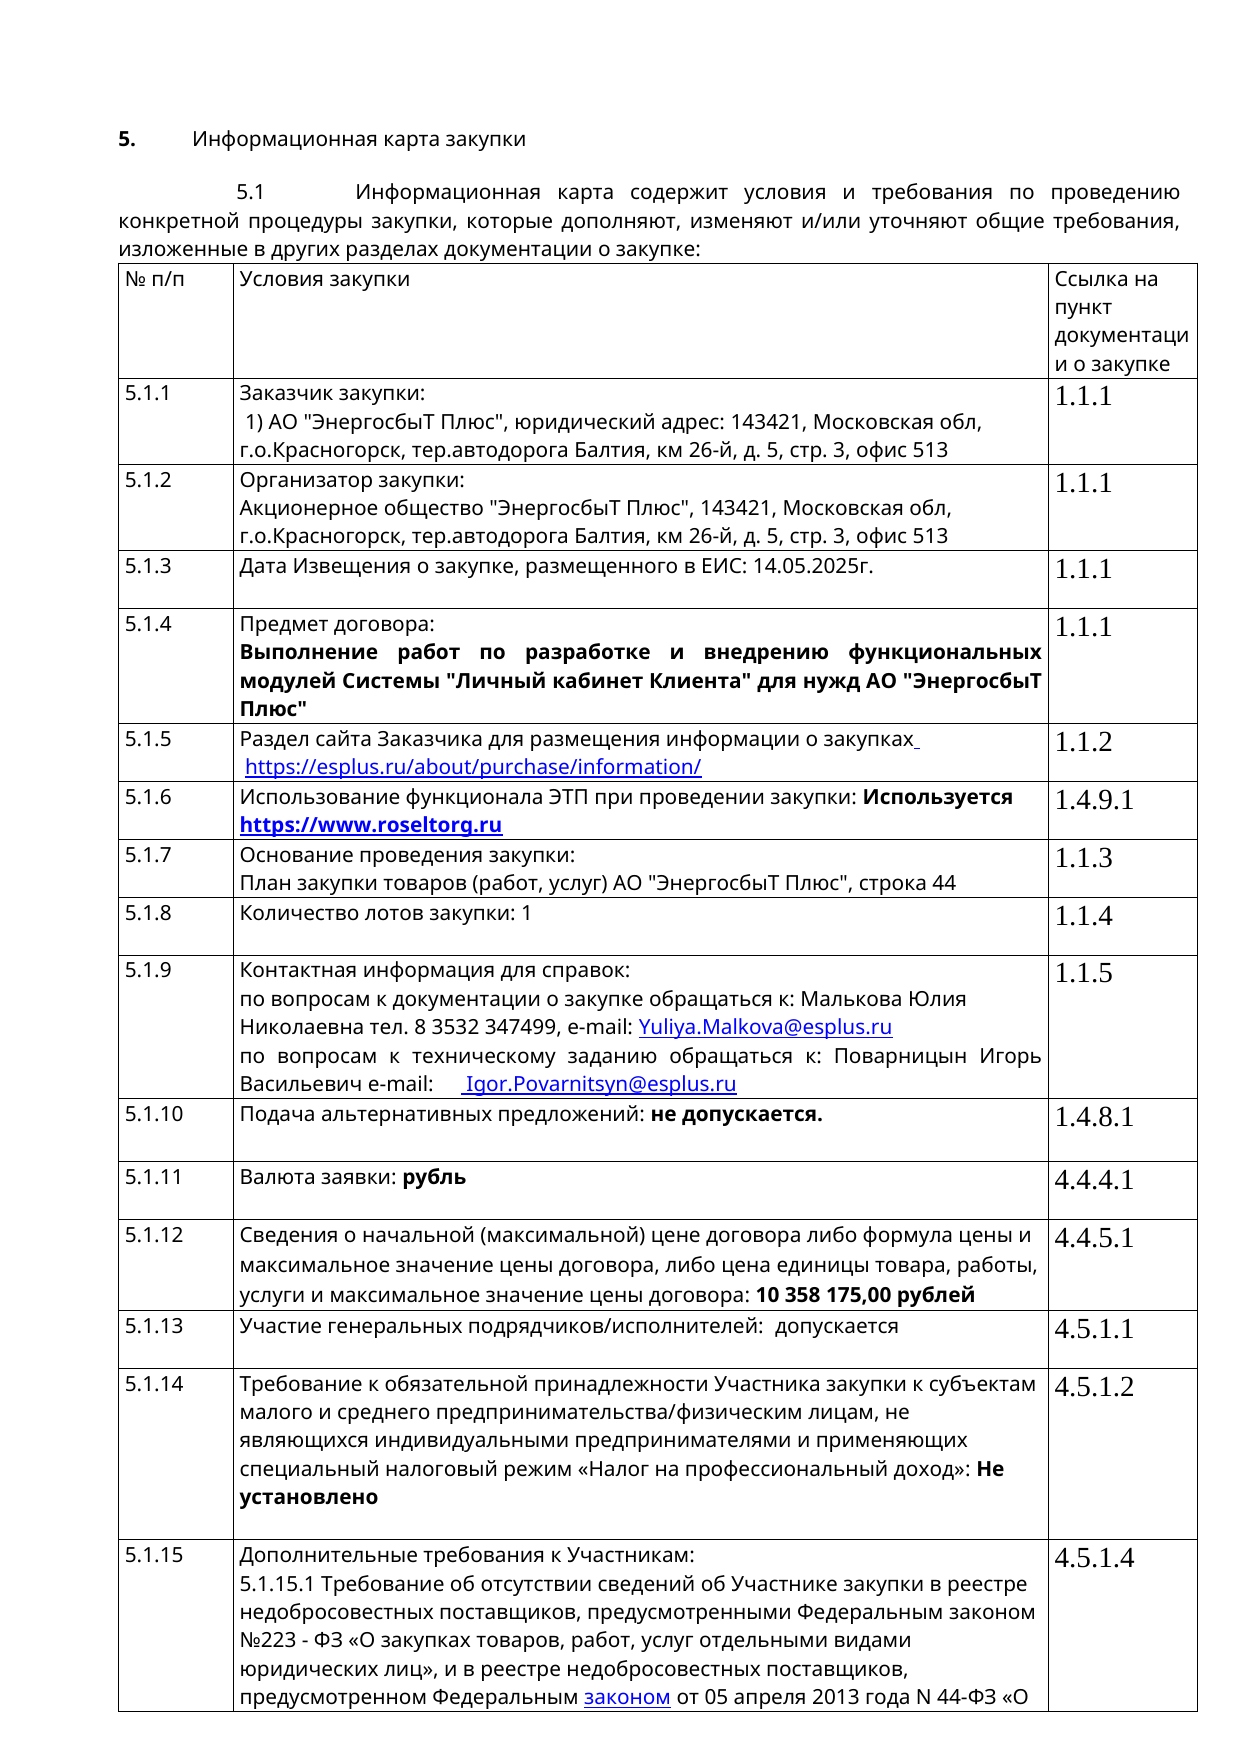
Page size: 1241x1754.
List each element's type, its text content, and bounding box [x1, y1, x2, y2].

table_cell 4.4.4.1 [1049, 1162, 1197, 1219]
table_cell Предмет договора: Выполнение работ по разработке и внедрению функциональных модулей Системы "Личный кабинет Клиента" для нужд АО "ЭнергосбыТ Плюс" [234, 609, 1048, 723]
text 5.1 Информационная карта содержит условия и требования по проведению конкретной процедуры закупки, которые дополняют, изменяют и/или уточняют общие требования, изложенные в других разделах документации о закупке: [118, 177, 1181, 263]
table_cell 4.4.5.1 [1049, 1220, 1197, 1310]
table_cell 1.4.8.1 [1049, 1099, 1197, 1161]
table_cell 4.5.1.2 [1049, 1369, 1197, 1539]
table_cell Контактная информация для справок: по вопросам к документации о закупке обращаться к: Малькова Юлия Николаевна тел. 8 3532 347499, e-mail: Yuliya.Malkova@esplus.ru по вопросам к техническому заданию обращаться к: Поварницын Игорь Васильевич e-mail: Igor.Povarnitsyn@esplus.ru [234, 956, 1048, 1098]
table_cell [119, 956, 233, 1098]
table_cell 1.1.1 [1049, 465, 1197, 550]
table_cell [119, 1162, 233, 1219]
table_cell [119, 1099, 233, 1161]
table_cell 1.4.9.1 [1049, 782, 1197, 839]
table_cell Количество лотов закупки: 1 [234, 898, 1048, 954]
table_header Условия закупки [234, 264, 1048, 377]
table_cell [119, 1220, 233, 1310]
table_cell 4.5.1.1 [1049, 1311, 1197, 1368]
table_cell Раздел сайта Заказчика для размещения информации о закупках https://esplus.ru/about/purchase/information/ [234, 724, 1048, 781]
table_cell Участие генеральных подрядчиков/исполнителей: допускается [234, 1311, 1048, 1368]
table_cell [119, 1311, 233, 1368]
table_cell Валюта заявки: рубль [234, 1162, 1048, 1219]
table_header Ссылка на пункт документации о закупке [1049, 264, 1197, 377]
table_cell Использование функционала ЭТП при проведении закупки: Используется https://www.roseltorg.ru [234, 782, 1048, 839]
table_cell 1.1.2 [1049, 724, 1197, 781]
table_cell [119, 609, 233, 723]
table_cell 1.1.5 [1049, 956, 1197, 1098]
table_cell Подача альтернативных предложений: не допускается. [234, 1099, 1048, 1161]
table_cell Сведения о начальной (максимальной) цене договора либо формула цены и максимальное значение цены договора, либо цена единицы товара, работы, услуги и максимальное значение цены договора: 10 358 175,00 рублей [234, 1220, 1048, 1310]
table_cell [234, 1540, 1048, 1711]
table_cell [119, 840, 233, 897]
table_cell [119, 724, 233, 781]
table_cell [119, 1540, 233, 1711]
table_cell 1.1.1 [1049, 609, 1197, 723]
table_cell 1.1.3 [1049, 840, 1197, 897]
table_cell [119, 379, 233, 464]
table_cell Дата Извещения о закупке, размещенного в ЕИС: 14.05.2025г. [234, 551, 1048, 608]
table_cell [119, 782, 233, 839]
subtitle Информационная карта закупки [118, 124, 1181, 152]
table_cell [119, 898, 233, 954]
table_cell Заказчик закупки: 1) АО "ЭнергосбыТ Плюс", юридический адрес: 143421, Московская обл, г.о.Красногорск, тер.автодорога Балтия, км 26-й, д. 5, стр. 3, офис 513 [234, 379, 1048, 464]
table_cell 1.1.1 [1049, 379, 1197, 464]
table_cell [119, 551, 233, 608]
table_header № п/п [119, 264, 233, 377]
table_cell [119, 1369, 233, 1539]
table_cell 4.5.1.4 [1049, 1540, 1197, 1711]
table_cell Требование к обязательной принадлежности Участника закупки к субъектам малого и среднего предпринимательства/физическим лицам, не являющихся индивидуальными предпринимателями и применяющих специальный налоговый режим «Налог на профессиональный доход»: Не установлено [234, 1369, 1048, 1539]
table_cell 1.1.4 [1049, 898, 1197, 954]
table_cell [119, 465, 233, 550]
table_cell Организатор закупки: Акционерное общество "ЭнергосбыТ Плюс", 143421, Московская обл, г.о.Красногорск, тер.автодорога Балтия, км 26-й, д. 5, стр. 3, офис 513 [234, 465, 1048, 550]
table_cell Основание проведения закупки: План закупки товаров (работ, услуг) АО "ЭнергосбыТ Плюс", строка 44 [234, 840, 1048, 897]
table_cell 1.1.1 [1049, 551, 1197, 608]
